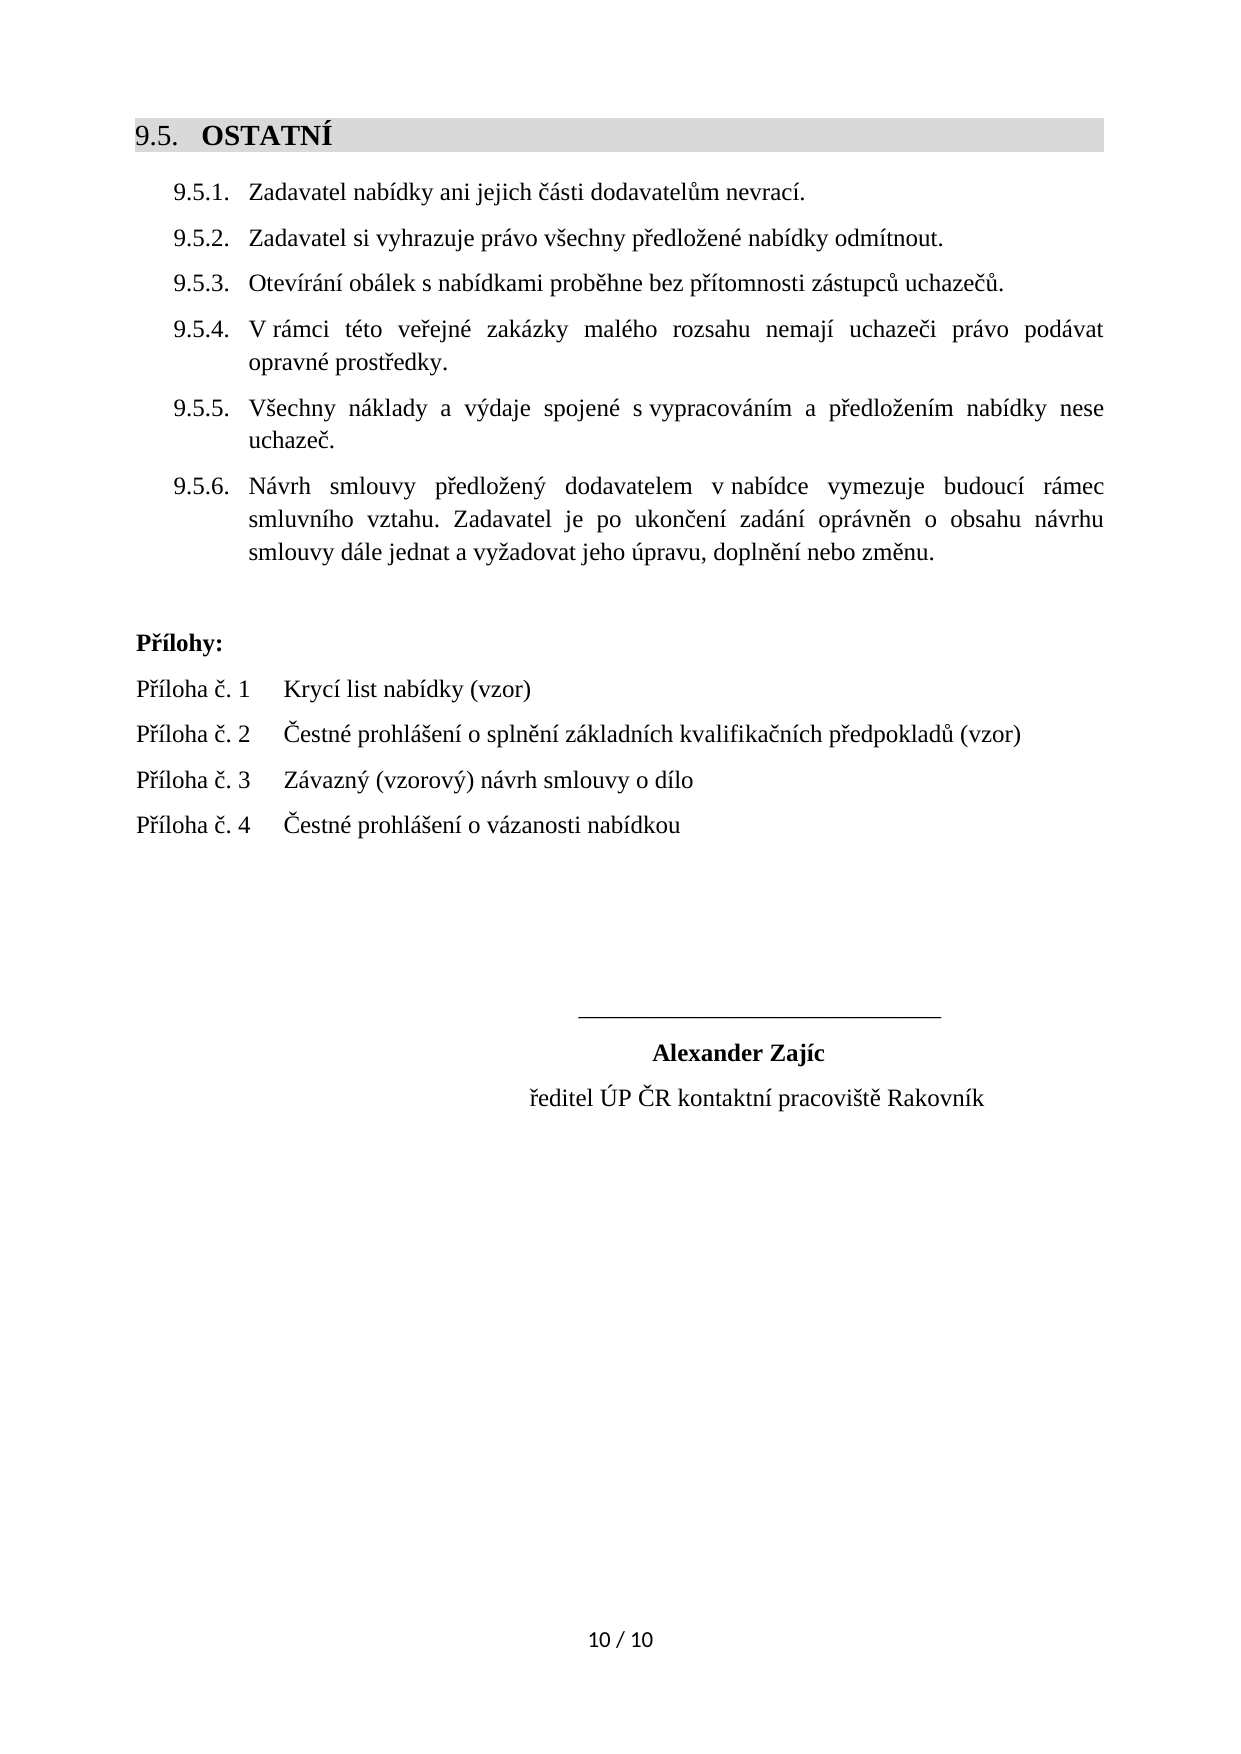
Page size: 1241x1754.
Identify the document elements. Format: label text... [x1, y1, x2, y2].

text Příloha č. 2 Čestné prohlášení o splnění základních kvalifikačních předpokladů (vzor) [136, 719, 1104, 748]
list OSTATNÍ [135, 118, 1104, 152]
text Přílohy: [136, 628, 1104, 657]
text Příloha č. 1 Krycí list nabídky (vzor) [136, 674, 1104, 702]
text Příloha č. 3 Závazný (vzorový) návrh smlouvy o dílo [136, 765, 1104, 793]
list Zadavatel nabídky ani jejich části dodavatelům nevrací. [173, 177, 1104, 206]
text ředitel ÚP ČR kontaktní pracoviště Rakovník [431, 1083, 1104, 1112]
text Alexander Zajíc [136, 1038, 1104, 1067]
list Zadavatel si vyhrazuje právo všechny předložené nabídky odmítnout. [173, 223, 1104, 252]
list Návrh smlouvy předložený dodavatelem v nabídce vymezuje budoucí rámec smluvního vztahu. Zadavatel je po ukončení zadání oprávněn o obsahu návrhu smlouvy dále jednat a vyžadovat jeho úpravu, doplnění nebo změnu. [173, 471, 1104, 566]
list V rámci této veřejné zakázky malého rozsahu nemají uchazeči právo podávat opravné prostředky. [173, 314, 1104, 376]
text Příloha č. 4 Čestné prohlášení o vázanosti nabídkou [136, 810, 1104, 839]
text _____________________________ [136, 992, 1104, 1021]
list Otevírání obálek s nabídkami proběhne bez přítomnosti zástupců uchazečů. [173, 268, 1104, 297]
list Všechny náklady a výdaje spojené s vypracováním a předložením nabídky nese uchazeč. [173, 393, 1104, 454]
